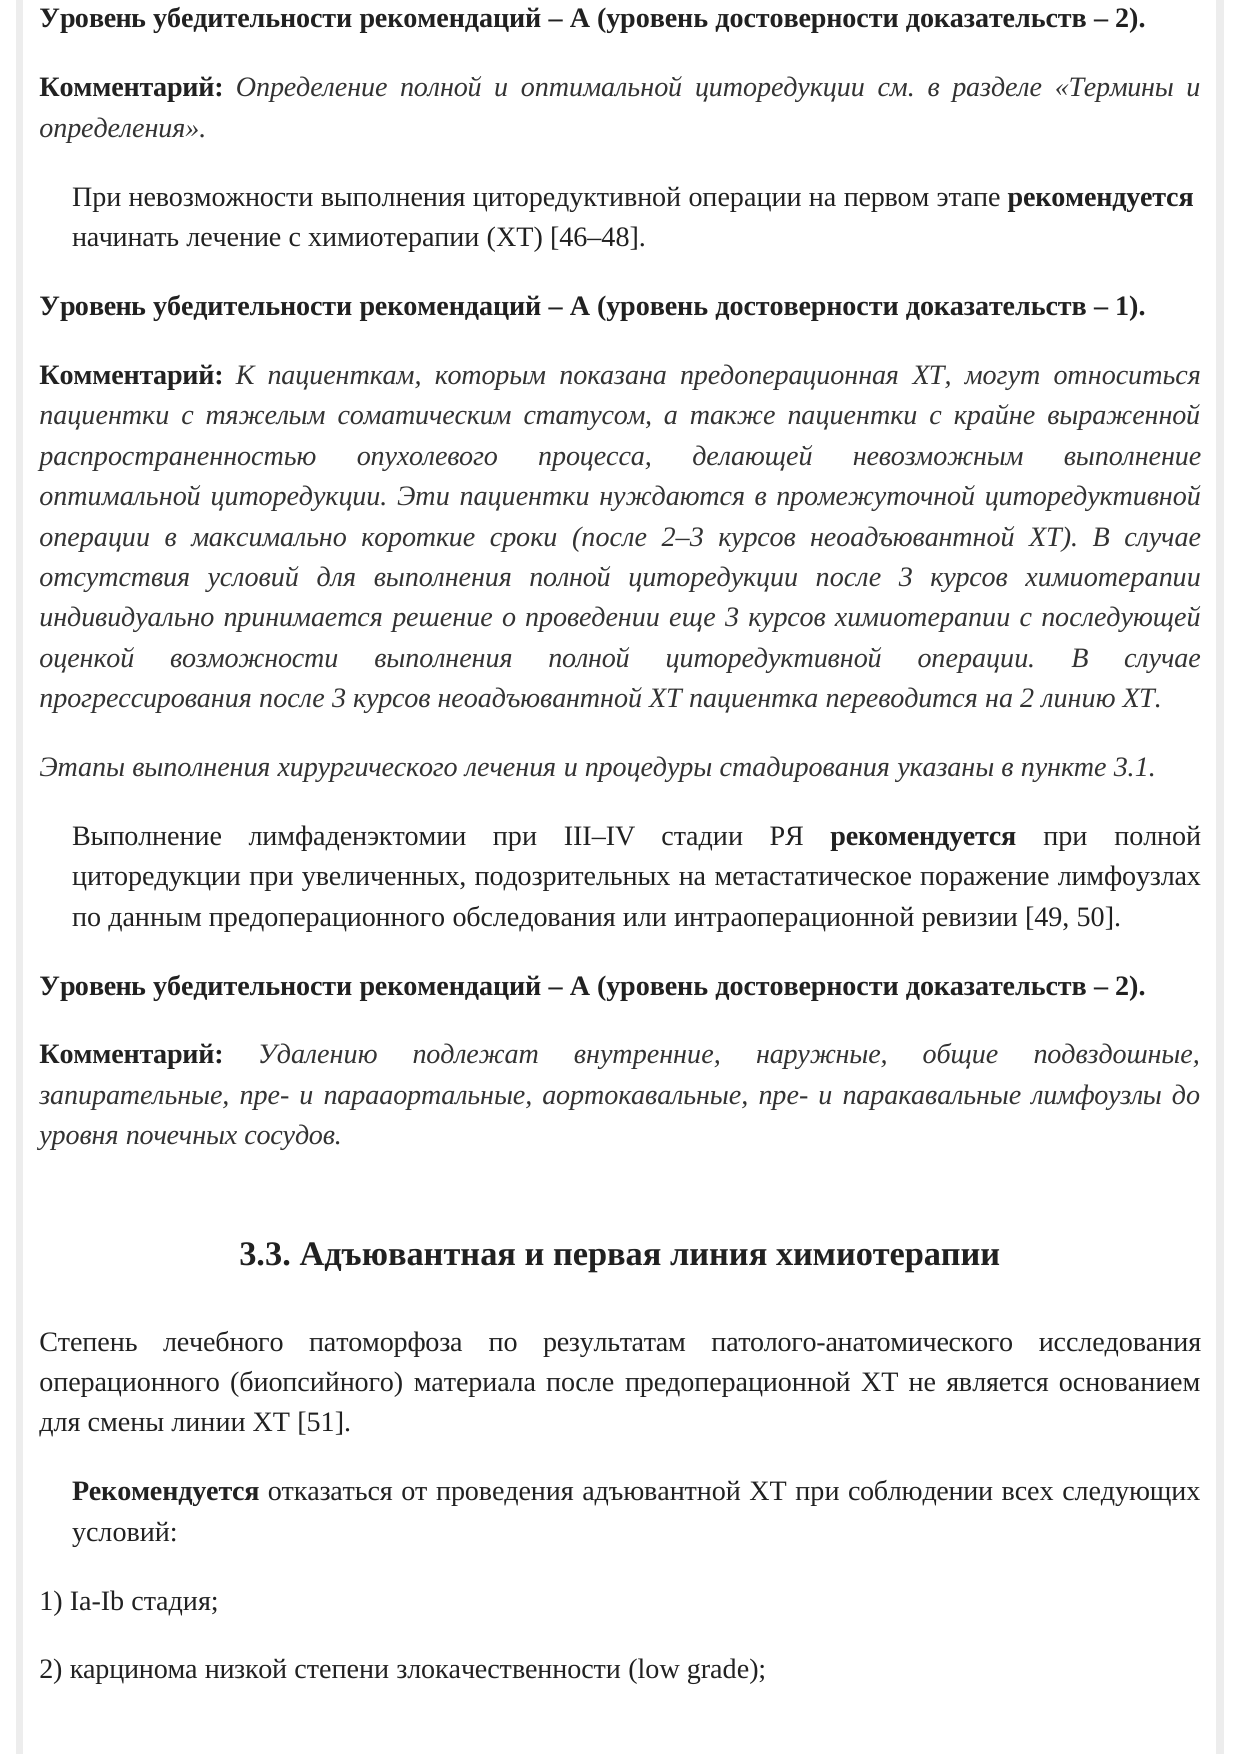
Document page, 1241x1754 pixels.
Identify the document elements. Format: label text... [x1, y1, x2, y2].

text При невозможности выполнения циторедуктивной операции на первом этапе рекомендуется [72, 179, 1236, 212]
subtitle Адъювантная и первая линия химиотерапии [239, 1233, 1236, 1272]
text Комментарий: Определение полной и оптимальной циторедукции см. в разделе «Термины и определения». [39, 70, 1201, 143]
list Ia-Ib стадия; [39, 1584, 1236, 1616]
text Степень лечебного патоморфоза по результатам патолого-анатомического исследования операционного (биопсийного) материала после предоперационной ХТ не является основанием для смены линии ХТ [51]. [39, 1325, 1201, 1438]
text начинать лечение с химиотерапии (ХТ) [46–48]. [72, 220, 1236, 253]
list карцинома низкой степени злокачественности (low grade); [39, 1652, 1236, 1685]
text Комментарий: Удалению подлежат внутренние, наружные, общие подвздошные, запирательные, пре- и парааортальные, аортокавальные, пре- и паракавальные лимфоузлы до уровня почечных сосудов. [39, 1037, 1200, 1151]
text Выполнение лимфаденэктомии при III–IV стадии РЯ рекомендуется при полной циторедукции при увеличенных, подозрительных на метастатическое поражение лимфоузлах по данным предоперационного обследования или интраоперационной ревизии [49, 50]. [72, 819, 1201, 932]
text Комментарий: К пациенткам, которым показана предоперационная ХТ, могут относиться пациентки с тяжелым соматическим статусом, а также пациентки с крайне выраженной распространенностью опухолевого процесса, делающей невозможным выполнение оптимальной циторедукции. Эти пациентки нуждаются в промежуточной циторедуктивной операции в максимально короткие сроки (после 2–3 курсов неоадъювантной ХТ). В случае отсутствия условий для выполнения полной циторедукции после 3 курсов химиотерапии индивидуально принимается решение о проведении еще 3 курсов химиотерапии с последующей оценкой возможности выполнения полной циторедуктивной операции. В случае прогрессирования после 3 курсов неоадъювантной ХТ пациентка переводится на 2 линию ХТ. [39, 358, 1201, 714]
text Этапы выполнения хирургического лечения и процедуры стадирования указаны в пункте 3.1. [39, 750, 1236, 782]
subtitle Уровень убедительности рекомендаций – A (уровень достоверности доказательств – 2). [39, 969, 1236, 1001]
subtitle Уровень убедительности рекомендаций – A (уровень достоверности доказательств – 1). [39, 289, 1236, 321]
text Рекомендуется отказаться от проведения адъювантной ХТ при соблюдении всех следующих условий: [72, 1474, 1201, 1547]
subtitle Уровень убедительности рекомендаций – A (уровень достоверности доказательств – 2). [39, 1, 1236, 34]
